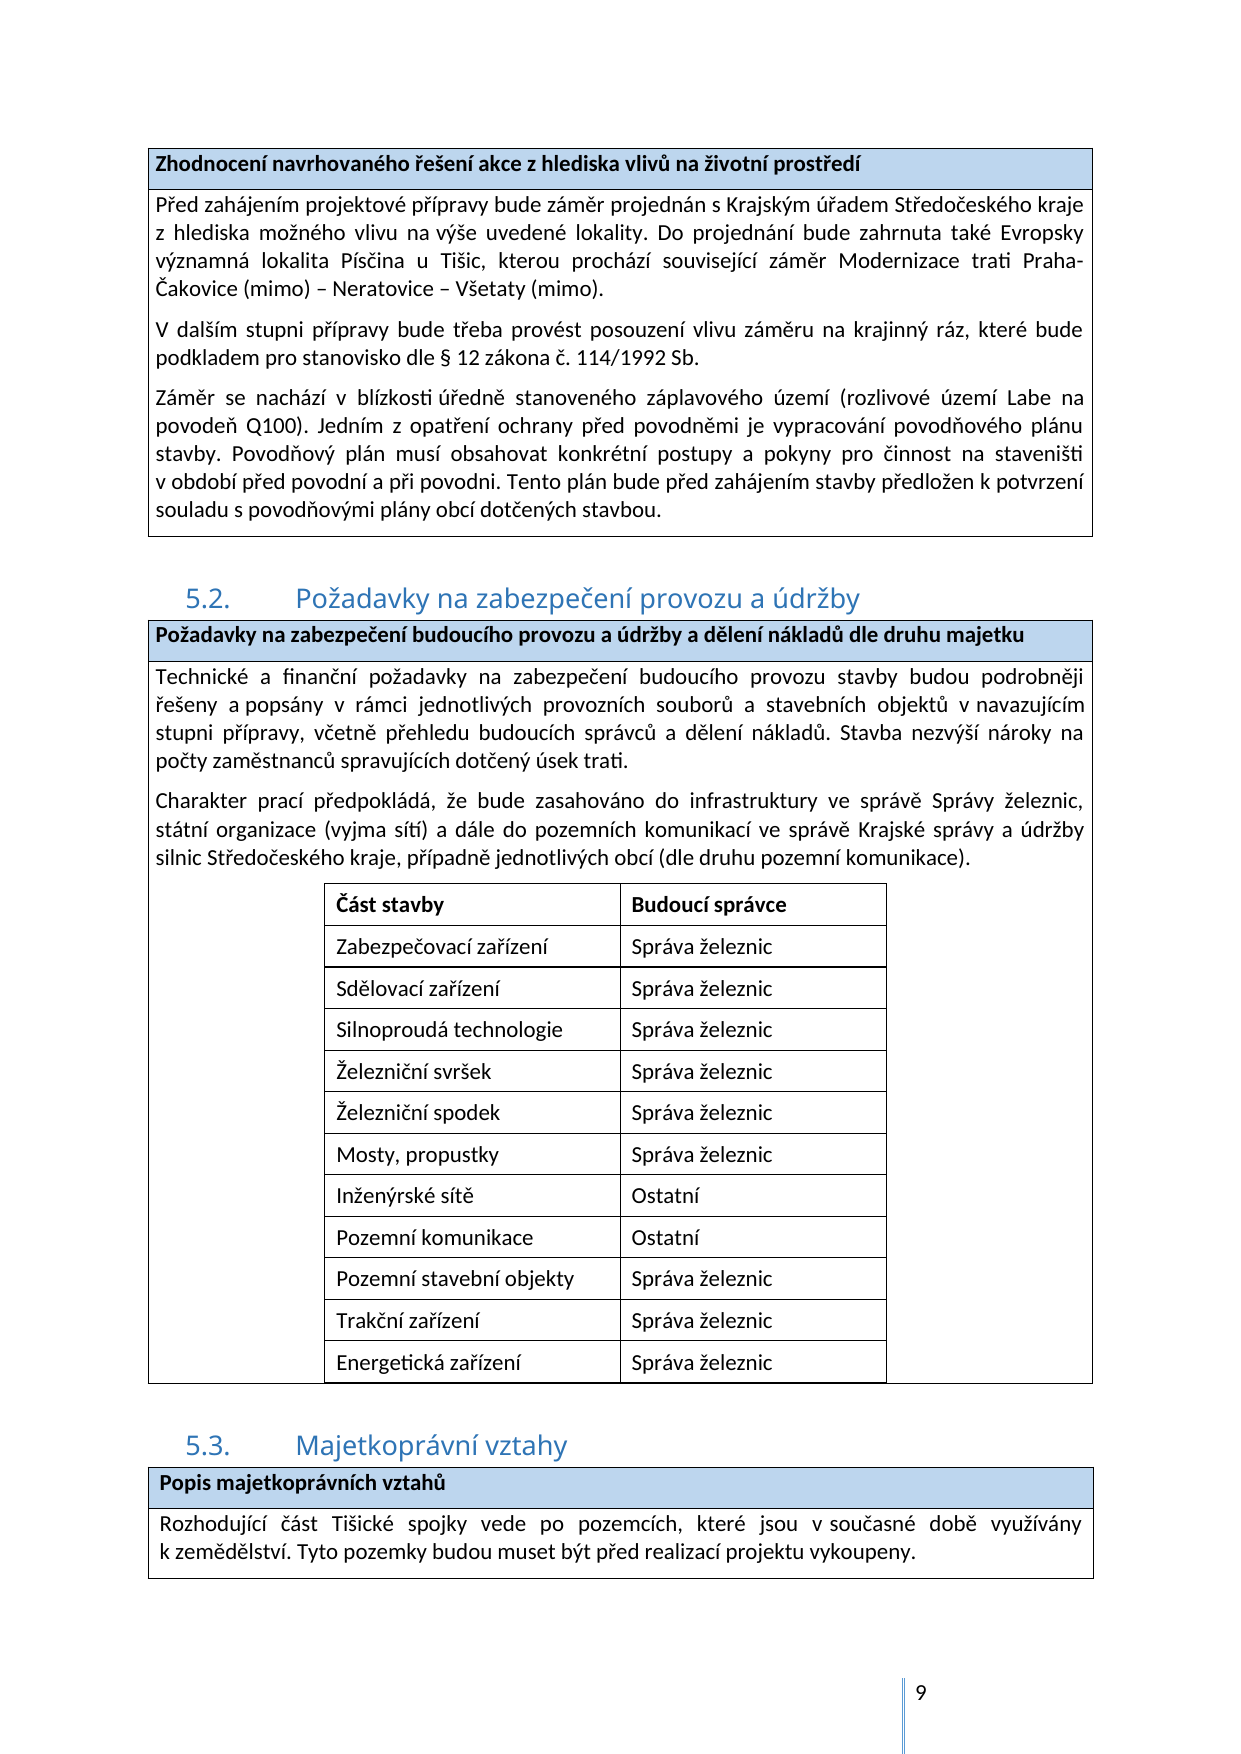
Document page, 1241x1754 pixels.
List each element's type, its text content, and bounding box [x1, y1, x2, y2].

table_cell Technické a finanční požadavky na zabezpečení budoucího provozu stavby budou podrobněji řešeny a popsány v rámci jednotlivých provozních souborů a stavebních objektů v navazujícím stupni přípravy, včetně přehledu budoucích správců a dělení nákladů. Stavba nezvýší nároky na počty zaměstnanců spravujících dotčený úsek trati. Charakter prací předpokládá, že bude zasahováno do infrastruktury ve správě Správy železnic, státní organizace (vyjma sítí) a dále do pozemních komunikací ve správě Krajské správy a údržby silnic Středočeského kraje, případně jednotlivých obcí (dle druhu pozemní komunikace). [149, 662, 1092, 1383]
table_header Popis majetkoprávních vztahů [149, 1468, 1093, 1508]
subtitle Požadavky na zabezpečení provozu a údržby [185, 580, 1093, 617]
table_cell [149, 190, 1092, 536]
table_header Zhodnocení navrhovaného řešení akce z hlediska vlivů na životní prostředí [149, 149, 1092, 189]
table_cell Rozhodující část Tišické spojky vede po pozemcích, které jsou v současné době využívány k zemědělství. Tyto pozemky budou muset být před realizací projektu vykoupeny. [149, 1509, 1093, 1578]
table_header Požadavky na zabezpečení budoucího provozu a údržby a dělení nákladů dle druhu majetku [149, 621, 1092, 661]
subtitle Majetkoprávní vztahy [185, 1427, 1093, 1464]
